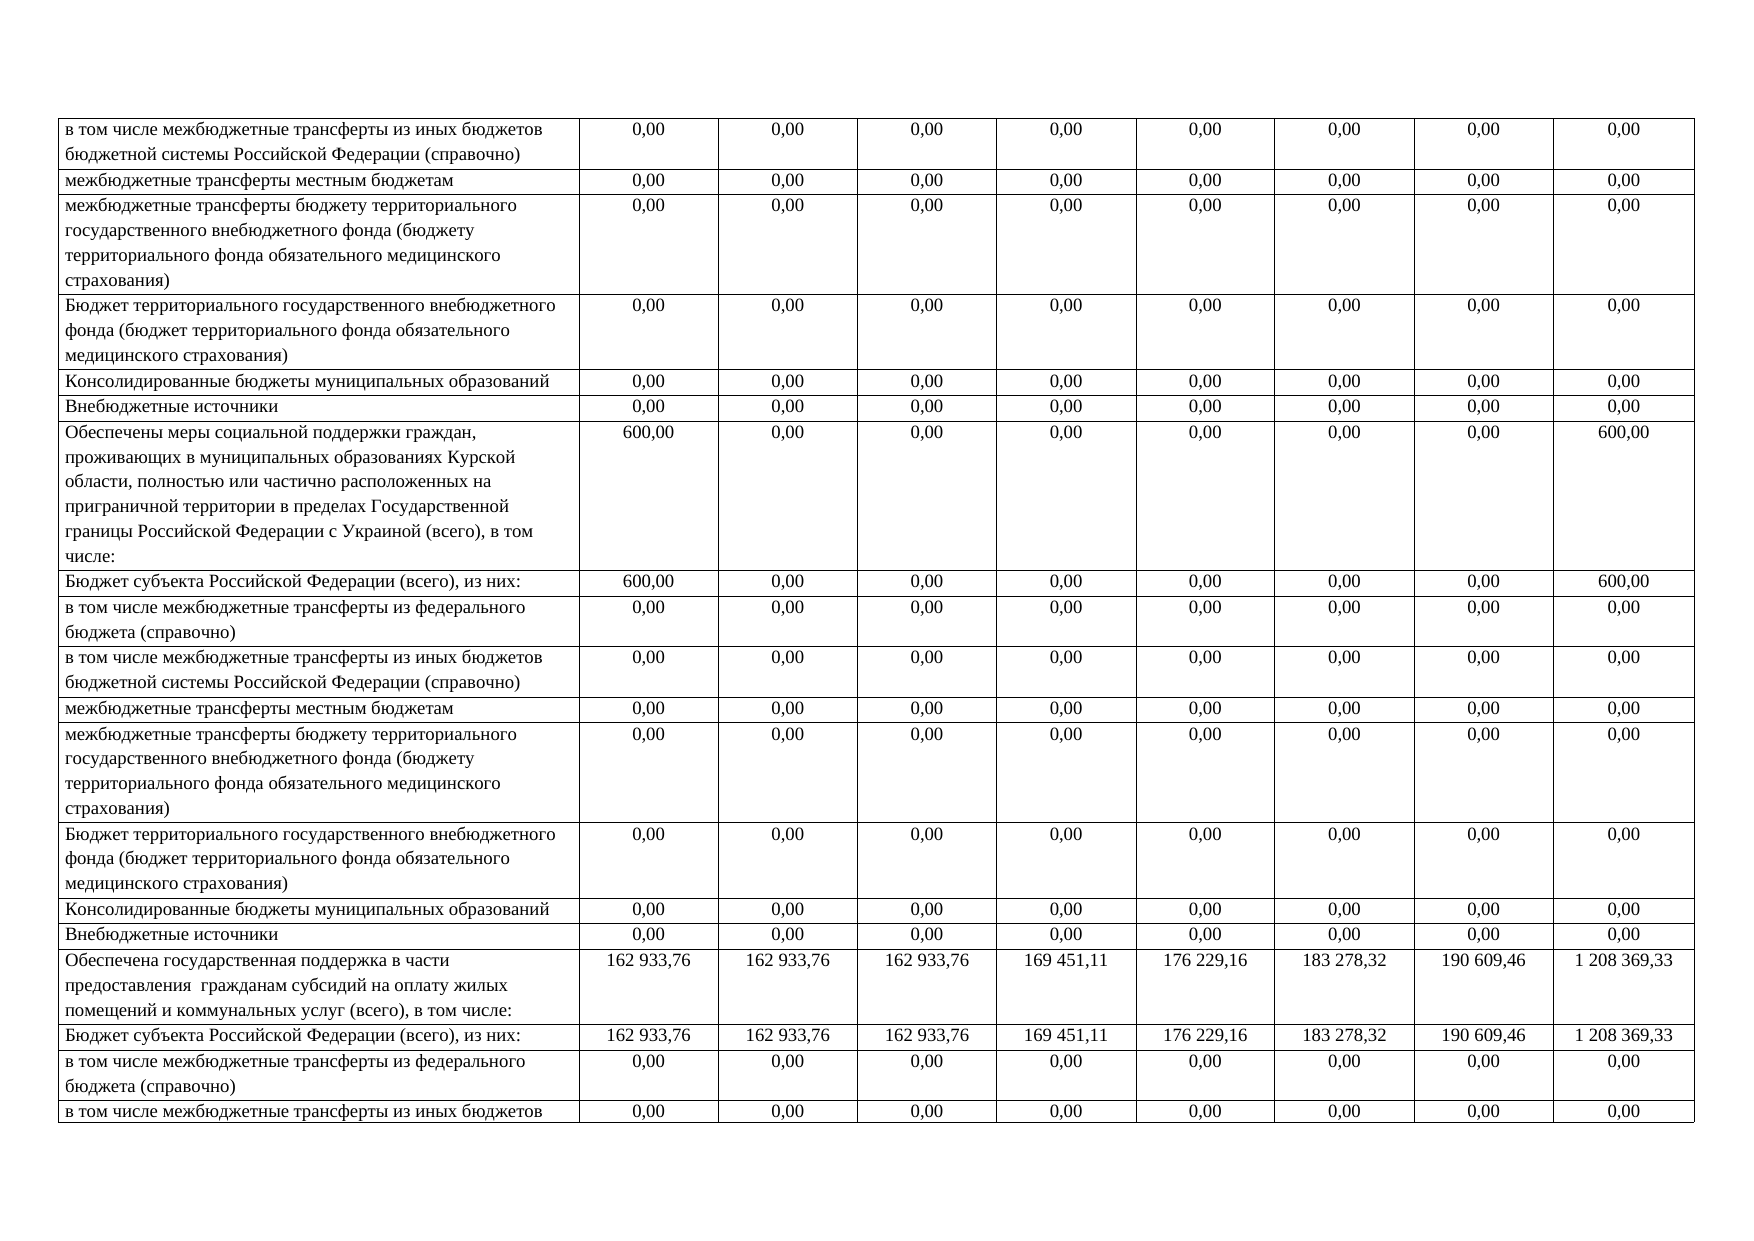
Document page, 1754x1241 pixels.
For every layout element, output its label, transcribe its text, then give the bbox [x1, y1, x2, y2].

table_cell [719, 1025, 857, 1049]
table_cell 0,00 [1415, 370, 1553, 395]
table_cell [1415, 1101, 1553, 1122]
table_cell 0,00 [858, 170, 996, 194]
table_cell 0,00 [1275, 170, 1414, 194]
table_cell 0,00 [1275, 370, 1414, 395]
table_cell 0,00 [580, 647, 718, 697]
table_cell 0,00 [1554, 597, 1694, 646]
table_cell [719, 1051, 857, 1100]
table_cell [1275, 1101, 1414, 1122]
table_cell 0,00 [997, 295, 1136, 369]
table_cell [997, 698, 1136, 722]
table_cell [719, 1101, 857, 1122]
table_cell 0,00 [1554, 170, 1694, 194]
table_cell 0,00 [580, 597, 718, 646]
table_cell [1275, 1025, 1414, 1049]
table_cell 0,00 [1275, 597, 1414, 646]
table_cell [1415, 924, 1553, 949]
table_cell в том числе межбюджетные трансферты из иных бюджетов бюджетной системы Российской Федерации (справочно) [59, 647, 579, 697]
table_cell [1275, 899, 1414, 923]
table_cell 0,00 [1275, 396, 1414, 421]
table_cell 0,00 [858, 422, 996, 570]
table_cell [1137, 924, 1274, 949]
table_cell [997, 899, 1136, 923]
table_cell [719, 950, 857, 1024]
table_cell 0,00 [858, 597, 996, 646]
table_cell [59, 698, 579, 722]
table_cell 0,00 [1415, 295, 1553, 369]
table_cell 0,00 [1137, 195, 1274, 294]
table_cell 0,00 [1275, 295, 1414, 369]
table_cell 0,00 [858, 370, 996, 395]
table_cell 0,00 [1554, 396, 1694, 421]
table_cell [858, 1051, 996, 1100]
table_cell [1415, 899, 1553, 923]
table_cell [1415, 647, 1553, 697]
table_cell Бюджет субъекта Российской Федерации (всего), из них: [59, 571, 579, 596]
table_cell 0,00 [580, 295, 718, 369]
table_cell 0,00 [1415, 571, 1553, 596]
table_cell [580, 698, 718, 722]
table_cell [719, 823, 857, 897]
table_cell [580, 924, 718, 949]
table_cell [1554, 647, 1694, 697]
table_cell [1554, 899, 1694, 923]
table_cell 600,00 [580, 422, 718, 570]
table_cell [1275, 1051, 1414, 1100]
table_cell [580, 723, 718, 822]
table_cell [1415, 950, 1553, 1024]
table_cell 0,00 [1137, 370, 1274, 395]
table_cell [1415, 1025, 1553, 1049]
table_cell 0,00 [580, 119, 718, 168]
table_cell 0,00 [997, 571, 1136, 596]
table_cell 0,00 [719, 597, 857, 646]
table_cell 0,00 [858, 647, 996, 697]
table_cell 0,00 [997, 597, 1136, 646]
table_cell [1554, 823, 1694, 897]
table_cell 0,00 [1137, 571, 1274, 596]
table_cell 0,00 [719, 119, 857, 168]
table_cell 0,00 [1554, 370, 1694, 395]
table_cell 0,00 [1554, 295, 1694, 369]
table_cell 0,00 [1554, 195, 1694, 294]
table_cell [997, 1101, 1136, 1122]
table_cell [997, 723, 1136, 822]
table_cell 0,00 [1137, 647, 1274, 697]
table_cell 0,00 [1275, 119, 1414, 168]
table_cell в том числе межбюджетные трансферты из иных бюджетов бюджетной системы Российской Федерации (справочно) [59, 119, 579, 168]
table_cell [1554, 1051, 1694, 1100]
table_cell 0,00 [1415, 396, 1553, 421]
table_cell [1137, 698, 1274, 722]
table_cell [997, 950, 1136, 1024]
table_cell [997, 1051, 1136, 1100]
table_cell 0,00 [1554, 119, 1694, 168]
table_cell 0,00 [719, 422, 857, 570]
table_cell 600,00 [1554, 422, 1694, 570]
table_cell 0,00 [858, 195, 996, 294]
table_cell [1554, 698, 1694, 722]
table_cell 0,00 [1415, 422, 1553, 570]
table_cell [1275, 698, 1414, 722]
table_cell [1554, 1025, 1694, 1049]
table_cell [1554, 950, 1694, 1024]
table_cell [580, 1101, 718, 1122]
table_cell межбюджетные трансферты местным бюджетам [59, 170, 579, 194]
table_cell 0,00 [580, 396, 718, 421]
table_cell 0,00 [997, 647, 1136, 697]
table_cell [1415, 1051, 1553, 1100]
table_cell Внебюджетные источники [59, 396, 579, 421]
table_cell 600,00 [1554, 571, 1694, 596]
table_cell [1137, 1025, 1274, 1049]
table_cell 0,00 [719, 571, 857, 596]
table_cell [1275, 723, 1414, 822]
table_cell Бюджет территориального государственного внебюджетного фонда (бюджет территориального фонда обязательного медицинского страхования) [59, 295, 579, 369]
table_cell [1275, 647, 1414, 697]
table_cell 0,00 [1137, 597, 1274, 646]
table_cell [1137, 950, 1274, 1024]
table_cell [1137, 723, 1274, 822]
table_cell 0,00 [1415, 119, 1553, 168]
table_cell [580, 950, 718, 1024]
table_cell 0,00 [997, 396, 1136, 421]
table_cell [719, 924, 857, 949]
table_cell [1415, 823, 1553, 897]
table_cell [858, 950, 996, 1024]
table_cell 0,00 [858, 295, 996, 369]
table_cell Обеспечены меры социальной поддержки граждан, проживающих в муниципальных образованиях Курской области, полностью или частично расположенных на приграничной территории в пределах Государственной границы Российской Федерации с Украиной (всего), в том числе: [59, 422, 579, 570]
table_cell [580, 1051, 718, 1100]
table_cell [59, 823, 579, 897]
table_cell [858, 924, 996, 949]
table_cell 0,00 [1137, 170, 1274, 194]
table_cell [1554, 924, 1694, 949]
table_cell 0,00 [997, 195, 1136, 294]
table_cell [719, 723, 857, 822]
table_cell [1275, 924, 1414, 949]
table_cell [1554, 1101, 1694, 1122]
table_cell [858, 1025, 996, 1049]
table_cell 0,00 [1415, 597, 1553, 646]
table_cell 0,00 [858, 571, 996, 596]
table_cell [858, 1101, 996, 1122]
table_cell 0,00 [1275, 195, 1414, 294]
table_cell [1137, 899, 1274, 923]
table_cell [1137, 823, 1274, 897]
table_cell Консолидированные бюджеты муниципальных образований [59, 370, 579, 395]
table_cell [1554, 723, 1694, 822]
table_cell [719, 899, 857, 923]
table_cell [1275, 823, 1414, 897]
table_cell в том числе межбюджетные трансферты из федерального бюджета (справочно) [59, 597, 579, 646]
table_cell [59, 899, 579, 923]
table_cell 0,00 [997, 119, 1136, 168]
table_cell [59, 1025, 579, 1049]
table_cell 0,00 [1137, 422, 1274, 570]
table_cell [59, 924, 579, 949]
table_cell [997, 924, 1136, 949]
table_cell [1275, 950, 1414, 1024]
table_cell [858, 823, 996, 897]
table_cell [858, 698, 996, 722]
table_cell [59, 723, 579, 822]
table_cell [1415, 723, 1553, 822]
table_cell 0,00 [858, 396, 996, 421]
table_cell 0,00 [1137, 396, 1274, 421]
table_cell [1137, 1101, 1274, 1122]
table_cell 0,00 [719, 647, 857, 697]
table_cell 0,00 [1275, 422, 1414, 570]
table_cell 0,00 [997, 170, 1136, 194]
table_cell 600,00 [580, 571, 718, 596]
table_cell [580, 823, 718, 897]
table_cell 0,00 [580, 370, 718, 395]
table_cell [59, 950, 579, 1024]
table_cell 0,00 [580, 195, 718, 294]
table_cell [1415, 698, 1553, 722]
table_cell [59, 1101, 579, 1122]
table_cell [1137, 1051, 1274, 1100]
table_cell 0,00 [1137, 119, 1274, 168]
table_cell 0,00 [580, 170, 718, 194]
table_cell 0,00 [1275, 571, 1414, 596]
table_cell 0,00 [719, 396, 857, 421]
table_cell межбюджетные трансферты бюджету территориального государственного внебюджетного фонда (бюджету территориального фонда обязательного медицинского страхования) [59, 195, 579, 294]
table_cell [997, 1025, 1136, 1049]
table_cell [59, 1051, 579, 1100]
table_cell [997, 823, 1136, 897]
table_cell 0,00 [1415, 170, 1553, 194]
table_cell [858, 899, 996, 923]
table_cell 0,00 [1415, 195, 1553, 294]
table_cell 0,00 [719, 370, 857, 395]
table_cell 0,00 [997, 370, 1136, 395]
table_cell 0,00 [719, 195, 857, 294]
table_cell 0,00 [858, 119, 996, 168]
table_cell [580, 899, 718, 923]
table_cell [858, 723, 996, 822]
table_cell 0,00 [1137, 295, 1274, 369]
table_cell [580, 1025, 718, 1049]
table_cell 0,00 [719, 170, 857, 194]
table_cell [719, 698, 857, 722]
table_cell 0,00 [719, 295, 857, 369]
table_cell 0,00 [997, 422, 1136, 570]
